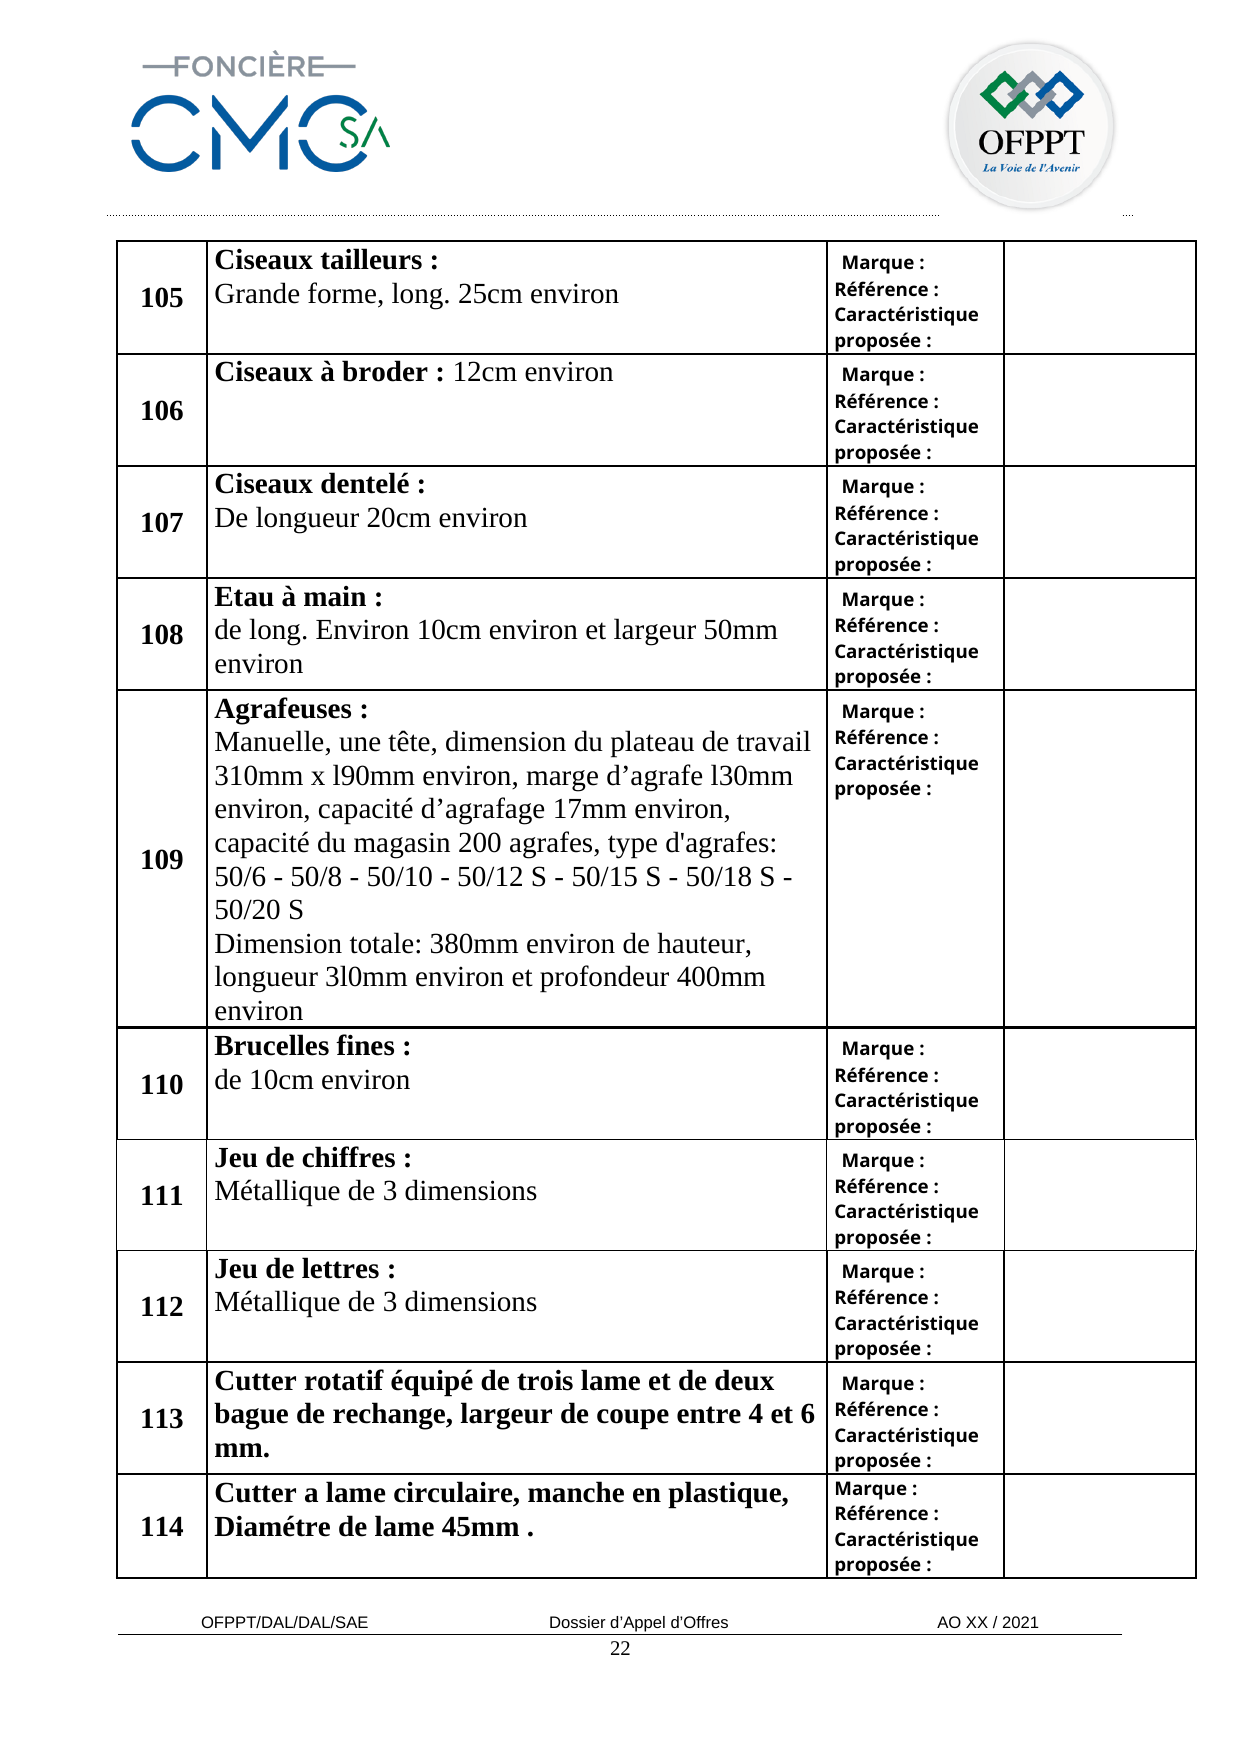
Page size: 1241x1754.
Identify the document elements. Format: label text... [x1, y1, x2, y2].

table_cell [1005, 467, 1195, 577]
table_cell [1005, 1475, 1195, 1577]
picture [940, 35, 1121, 216]
table_cell Cutter rotatif équipé de trois lame et de deux bague de rechange, largeur de coupe entre 4 et 6 mm. [208, 1363, 826, 1473]
table_cell Marque : Référence : Caractéristique proposée : [828, 1475, 1003, 1577]
table_cell Agrafeuses : Manuelle, une tête, dimension du plateau de travail 310mm x l90mm environ, marge d’agrafe l30mm environ, capacité d’agrafage 17mm environ, capacité du magasin 200 agrafes, type d'agrafes: 50/6 - 50/8 - 50/10 - 50/12 S - 50/15 S - 50/18 S - 50/20 S Dimension totale: 380mm environ de hauteur, longueur 3l0mm environ et profondeur 400mm environ [208, 691, 826, 1026]
table_cell 113 [118, 1363, 206, 1473]
table_cell 112 [118, 1251, 206, 1361]
table_cell Marque : Référence : Caractéristique proposée : [828, 355, 1003, 464]
table_cell Jeu de lettres : Métallique de 3 dimensions [208, 1251, 826, 1361]
table_cell Cutter a lame circulaire, manche en plastique, Diamétre de lame 45mm . [208, 1475, 826, 1577]
table_cell [1005, 1029, 1195, 1139]
table_cell Brucelles fines : de 10cm environ [208, 1029, 826, 1139]
table_cell Marque : Référence : Caractéristique proposée : [828, 691, 1003, 1026]
table_cell [1005, 1363, 1195, 1473]
table_cell 111 [117, 1140, 206, 1250]
table_cell Ciseaux à broder : 12cm environ [208, 355, 826, 464]
table_cell [1005, 1250, 1195, 1361]
table_cell 106 [118, 355, 206, 464]
table_cell Marque : Référence : Caractéristique proposée : [828, 1251, 1003, 1361]
table_cell 110 [118, 1029, 206, 1139]
table_cell Ciseaux dentelé : De longueur 20cm environ [208, 467, 826, 577]
table_cell Marque : Référence : Caractéristique proposée : [828, 1363, 1003, 1473]
table_cell Jeu de chiffres : Métallique de 3 dimensions [207, 1140, 826, 1250]
table_cell [1005, 242, 1195, 352]
table_cell 109 [118, 691, 206, 1026]
table_cell Marque : Référence : Caractéristique proposée : [827, 1140, 1004, 1250]
table_cell Etau à main : de long. Environ 10cm environ et largeur 50mm environ [208, 579, 826, 689]
table_cell 108 [118, 579, 206, 689]
picture [131, 50, 390, 172]
table_cell Marque : Référence : Caractéristique proposée : [828, 242, 1003, 352]
table_cell Marque : Référence : Caractéristique proposée : [828, 1029, 1003, 1139]
table_cell [1005, 579, 1195, 689]
table_cell Marque : Référence : Caractéristique proposée : [828, 579, 1003, 689]
table_cell [1005, 691, 1195, 1026]
table_cell Ciseaux tailleurs : Grande forme, long. 25cm environ [208, 242, 826, 352]
table_cell 107 [118, 467, 206, 577]
table_cell [1005, 1139, 1196, 1250]
table_cell 105 [118, 242, 206, 352]
table_cell Marque : Référence : Caractéristique proposée : [828, 467, 1003, 577]
table_cell 114 [118, 1475, 206, 1577]
table_cell [1005, 355, 1195, 464]
